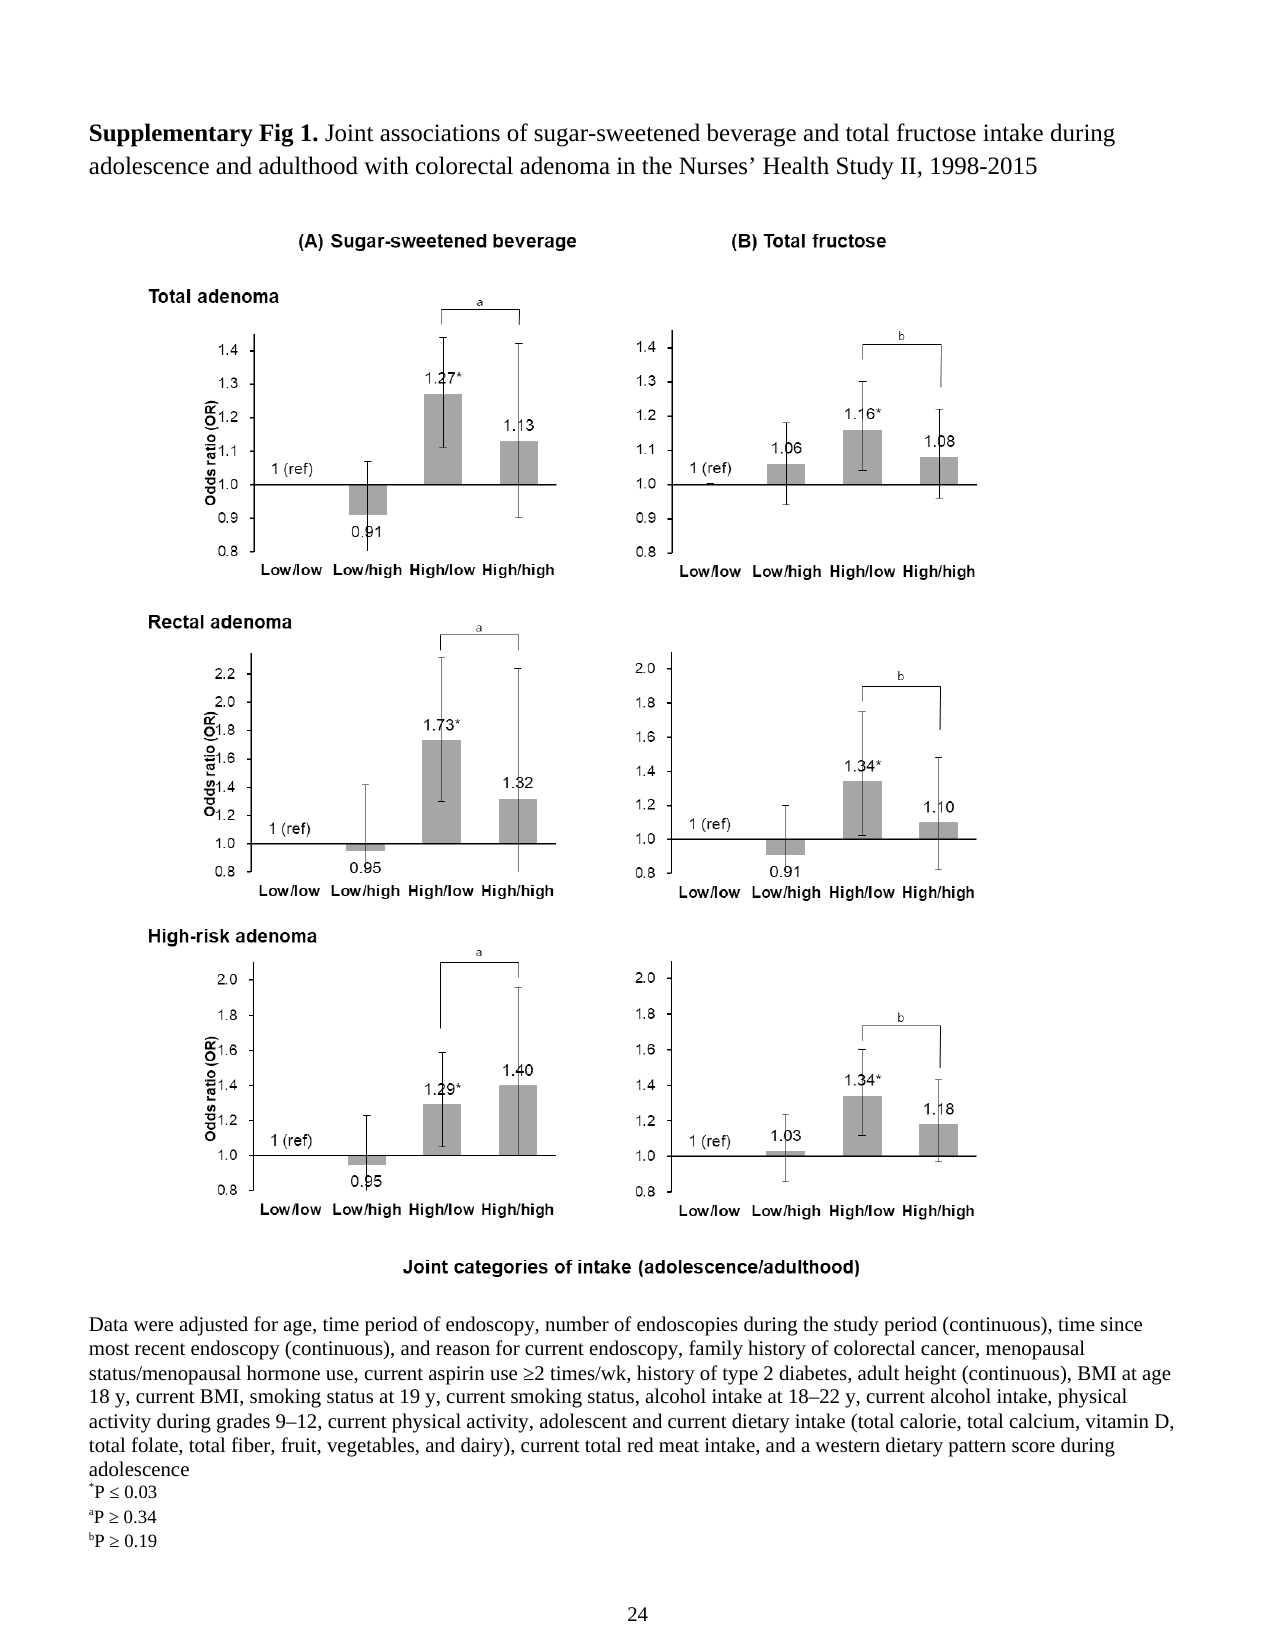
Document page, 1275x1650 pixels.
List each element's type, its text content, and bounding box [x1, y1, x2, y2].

text *P ≤ 0.03 [89, 1481, 1186, 1502]
picture [136, 222, 980, 1289]
text aP ≥ 0.34 [89, 1506, 1186, 1527]
text bP ≥ 0.19 [89, 1530, 1186, 1552]
text Supplementary Fig 1. Joint associations of sugar-sweetened beverage and total fructose intake during adolescence and adulthood with colorectal adenoma in the Nurses’ Health Study II, 1998-2015 [89, 118, 1186, 180]
text Data were adjusted for age, time period of endoscopy, number of endoscopies during the study period (continuous), time since most recent endoscopy (continuous), and reason for current endoscopy, family history of colorectal cancer, menopausal status/menopausal hormone use, current aspirin use ≥2 times/wk, history of type 2 diabetes, adult height (continuous), BMI at age 18 y, current BMI, smoking status at 19 y, current smoking status, alcohol intake at 18–22 y, current alcohol intake, physical activity during grades 9–12, current physical activity, adolescent and current dietary intake (total calorie, total calcium, vitamin D, total folate, total fiber, fruit, vegetables, and dairy), current total red meat intake, and a western dietary pattern score during adolescence [89, 1312, 1186, 1481]
